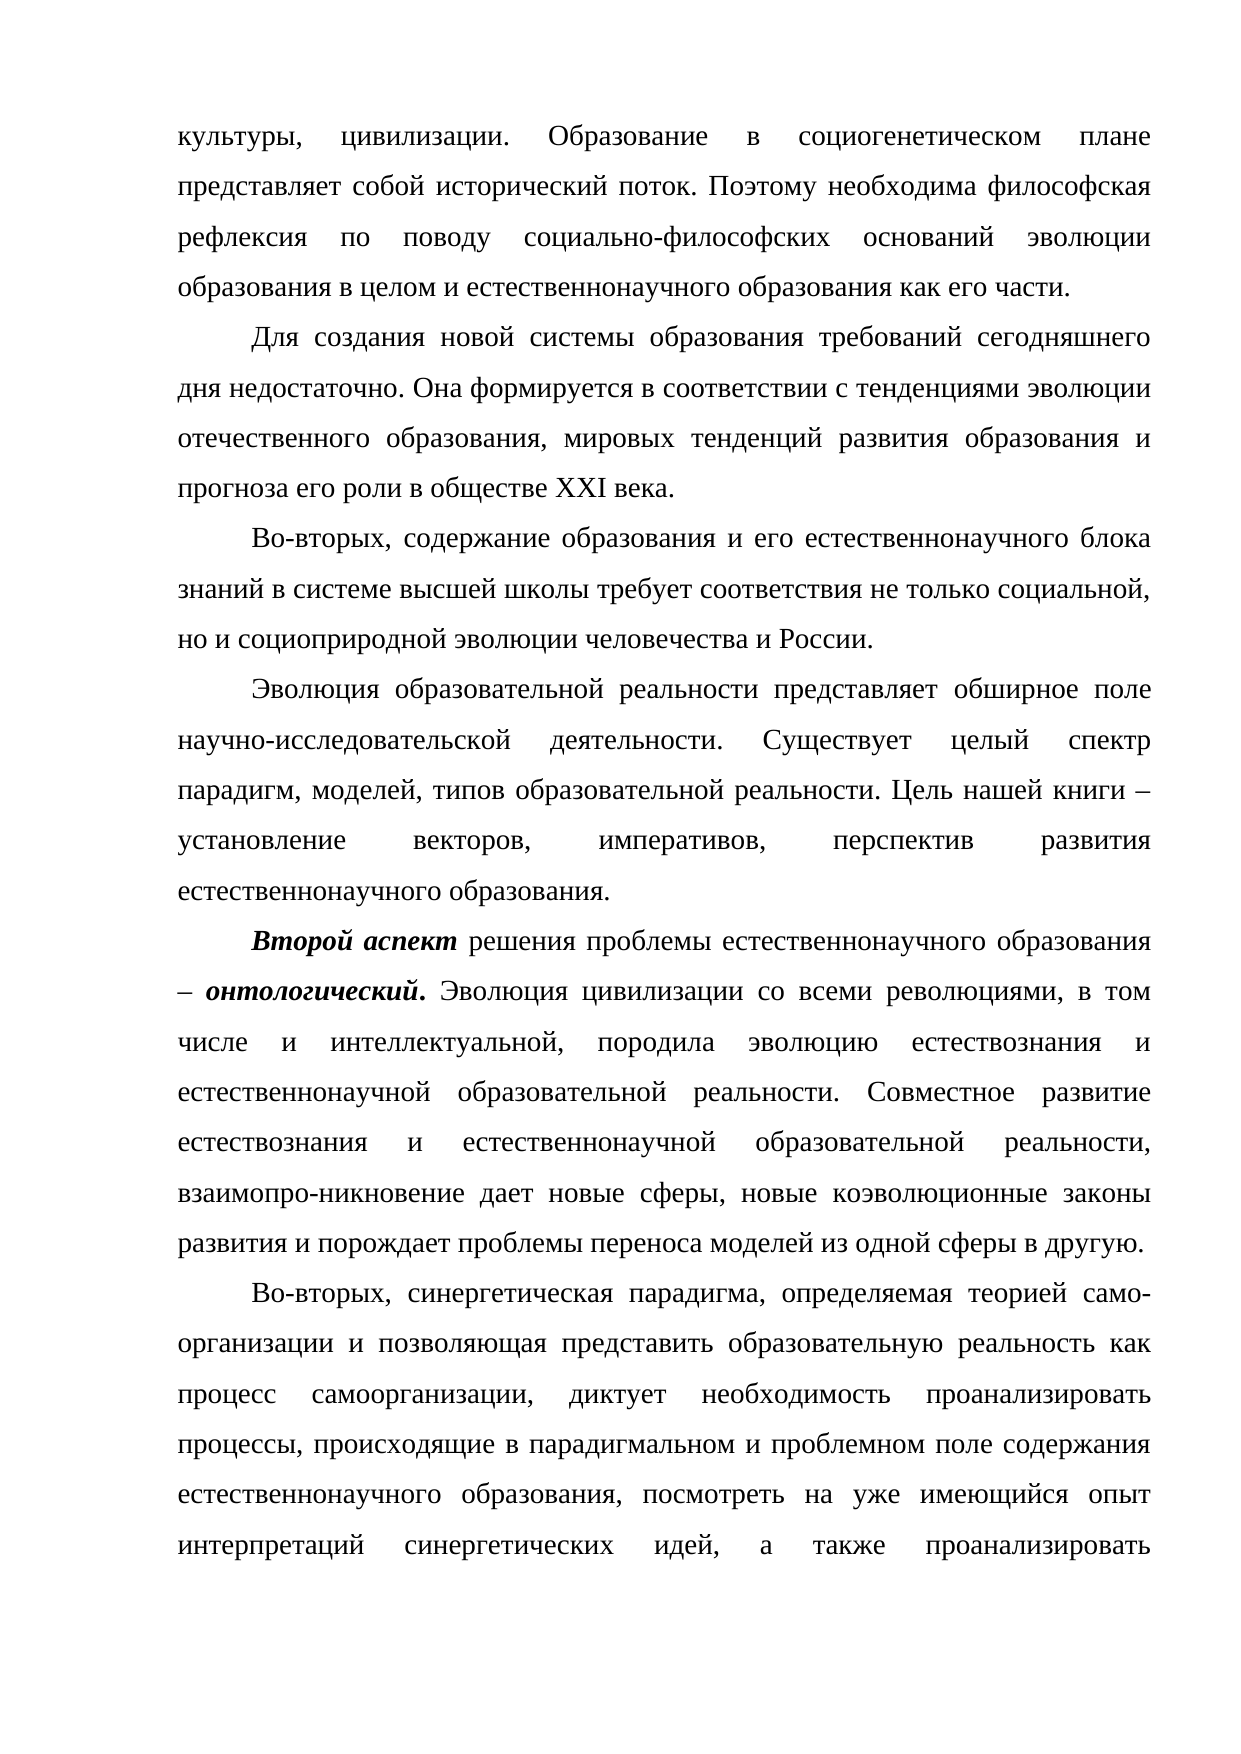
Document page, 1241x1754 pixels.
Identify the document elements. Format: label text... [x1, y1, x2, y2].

text Второй аспект решения проблемы естественнонаучного образования – онтологический. Эволюция цивилизации со всеми революциями, в том числе и интеллектуальной, породила эволюцию естествознания и естественнонаучной образовательной реальности. Совместное развитие естествознания и естественнонаучной образовательной реальности, взаимопро-никновение дает новые сферы, новые коэволюционные законы развития и порождает проблемы переноса моделей из одной сферы в другую. [177, 923, 1152, 1258]
text Во-вторых, содержание образования и его естественнонаучного блока знаний в системе высшей школы требует соответствия не только социальной, но и социоприродной эволюции человечества и России. [177, 521, 1152, 655]
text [177, 118, 1152, 303]
text Для создания новой системы образования требований сегодняшнего дня недостаточно. Она формируется в соответствии с тенденциями эволюции отечественного образования, мировых тенденций развития образования и прогноза его роли в обществе XXI века. [177, 319, 1152, 504]
text Эволюция образовательной реальности представляет обширное поле научно-исследовательской деятельности. Существует целый спектр парадигм, моделей, типов образовательной реальности. Цель нашей книги – установление векторов, императивов, перспектив развития естественнонаучного образования. [177, 672, 1152, 906]
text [177, 1275, 1152, 1560]
